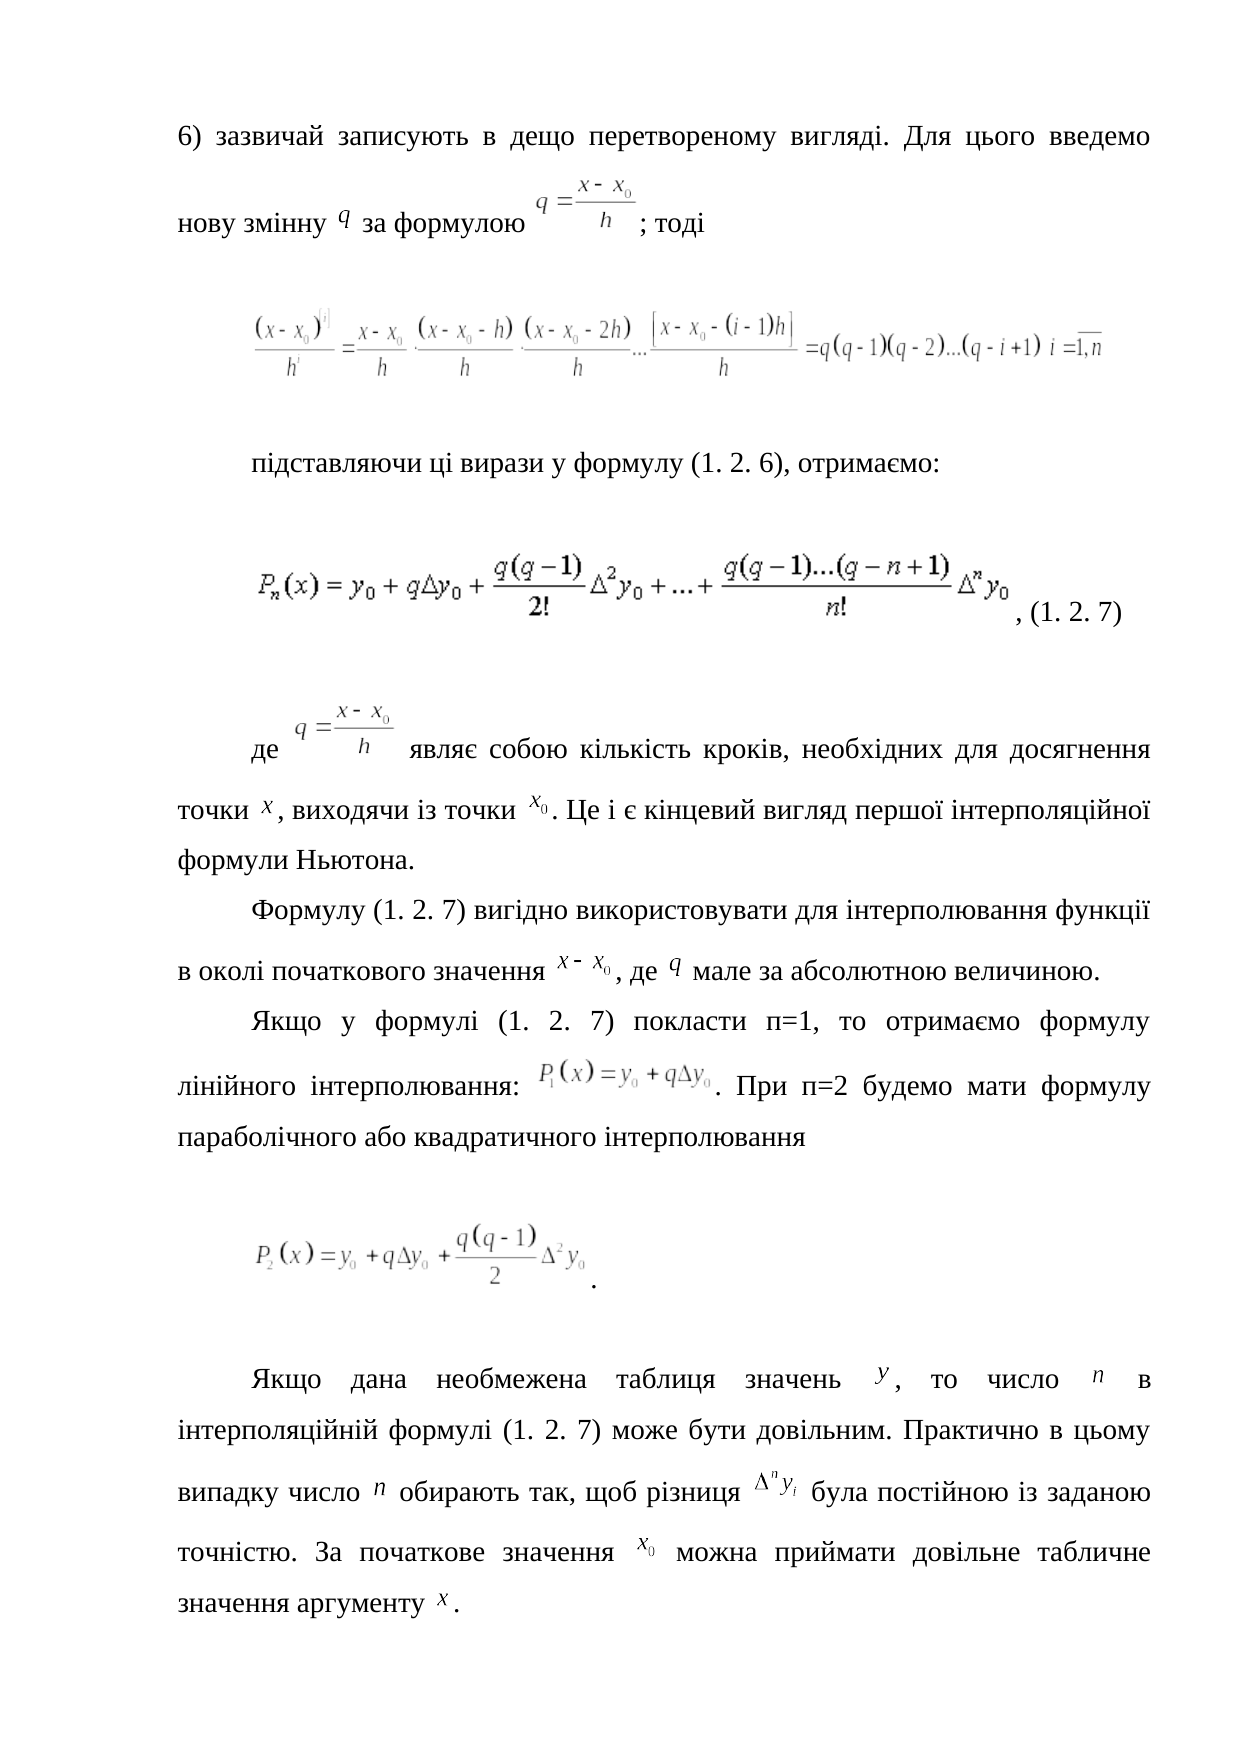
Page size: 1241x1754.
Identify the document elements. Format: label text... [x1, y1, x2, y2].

text де являє собою кількість кроків, необхідних для досягнення точки , виходячи із точки . Це і є кінцевий вигляд першої інтерполяційної формули Ньютона. [177, 694, 1152, 876]
text підставляючи ці вирази у формулу (1. 2. 6), отримаємо: [177, 446, 1152, 479]
text Формулу (1. 2. 7) вигідно використовувати для інтерполювання функції в околі початкового значення , де мале за абсолютною величиною. [177, 892, 1152, 987]
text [177, 118, 1152, 239]
text . [177, 1219, 1152, 1294]
text Якщо у формулі (1. 2. 7) покласти п=1, то отримаємо формулу лінійного інтерполювання: . При п=2 будемо мати формулу параболічного або квадратичного інтерполювання [177, 1003, 1152, 1152]
text Якщо дана необмежена таблиця значень , то число в інтерполяційній формулі (1. 2. 7) може бути довільним. Практично в цьому випадку число обирають так, щоб різниця була постійною із заданою точністю. За початкове значення можна приймати довільне табличне значення аргументу . [177, 1362, 1152, 1618]
picture [251, 546, 1016, 622]
